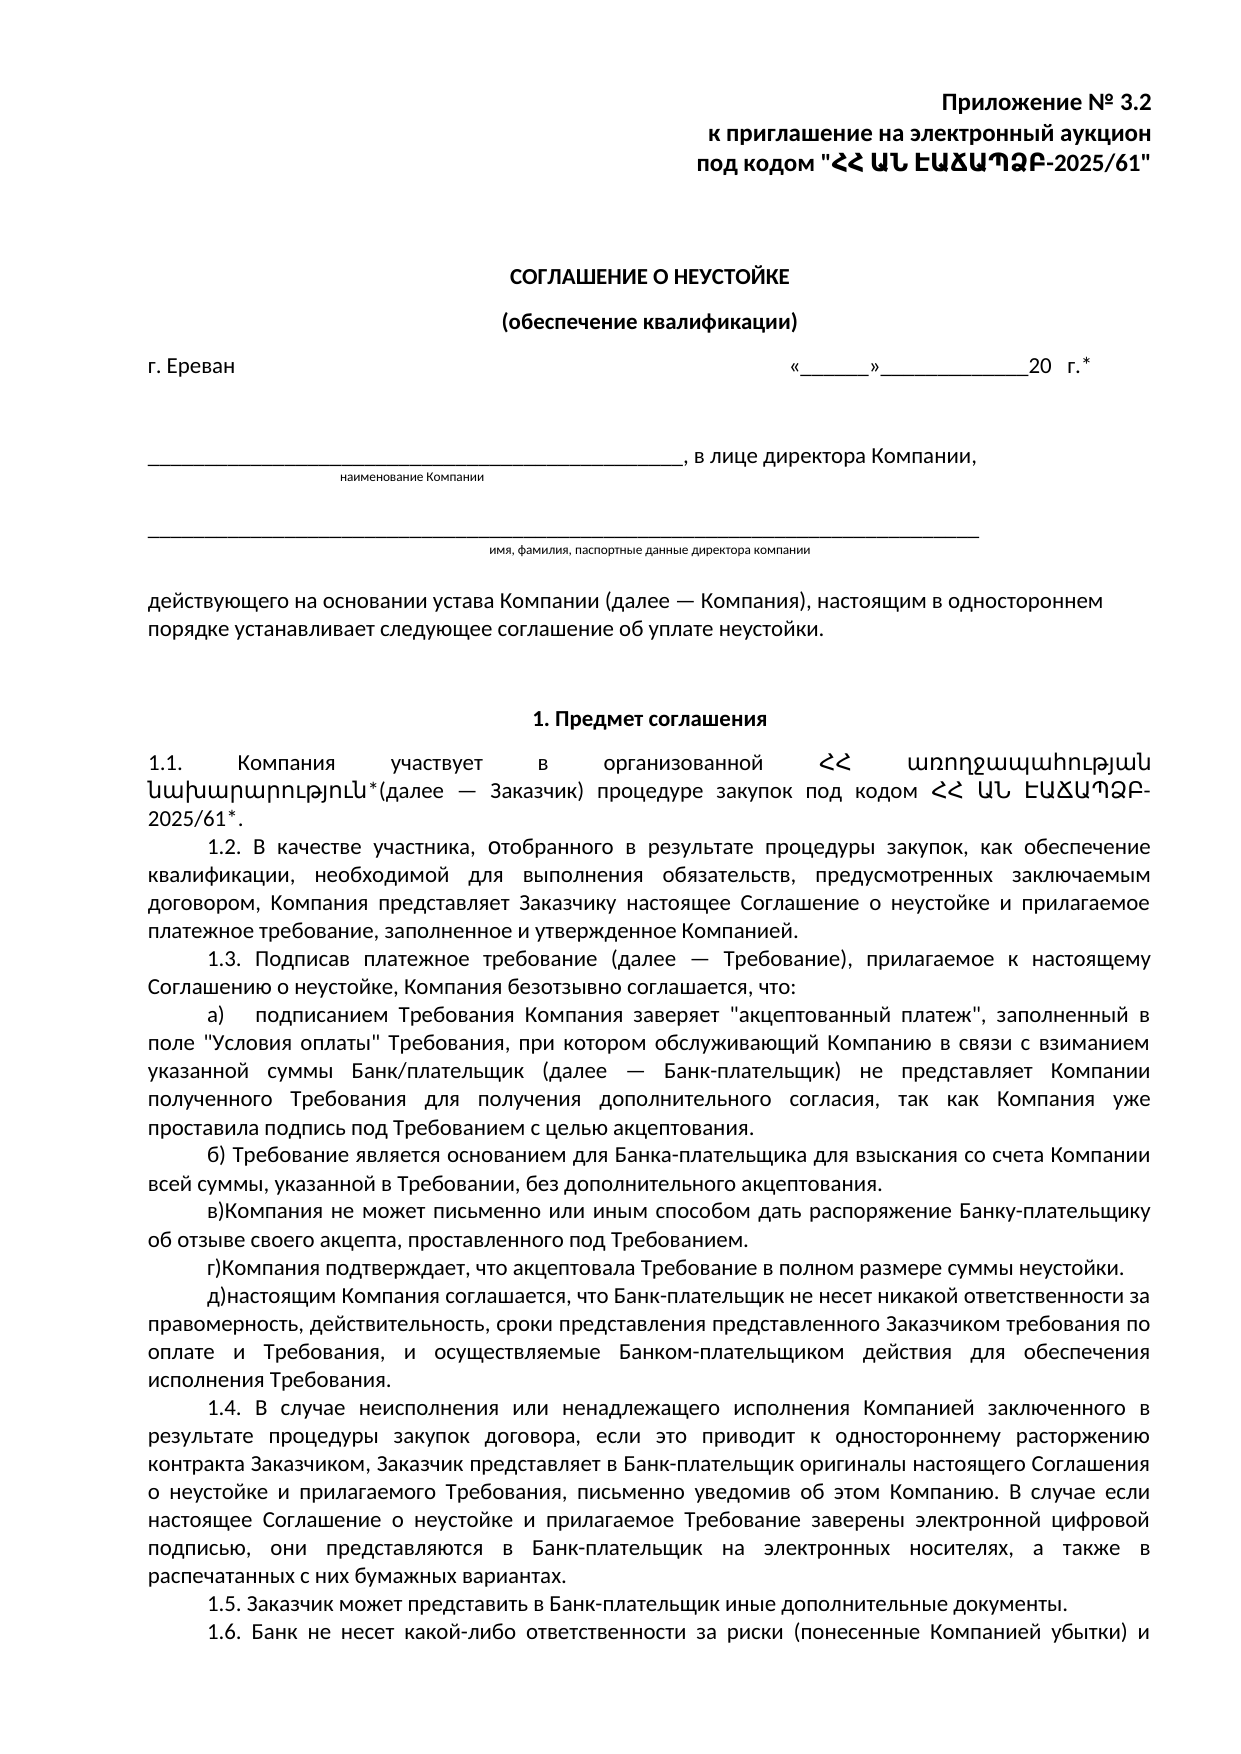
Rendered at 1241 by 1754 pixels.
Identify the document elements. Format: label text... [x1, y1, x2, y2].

text (обеспечение квалификации) [148, 307, 1152, 335]
text 1.1. Компания участвует в организованной ՀՀ առողջապահության նախարարություն*(далее — Заказчик) процедуре закупок под кодом ՀՀ ԱՆ ԷԱՃԱՊՁԲ-2025/61*. [148, 748, 1152, 832]
text Приложение № 3.2 [148, 86, 1152, 117]
text д)настоящим Компания соглашается, что Банк-плательщик не несет никакой ответственности за правомерность, действительность, сроки представления представленного Заказчиком требования по оплате и Требования, и осуществляемые Банком-плательщиком действия для обеспечения исполнения Требования. [148, 1281, 1152, 1393]
text наименование Компании [340, 469, 1152, 497]
table_header «______»_____________20 г.* [635, 351, 1104, 396]
text а) подписанием Требования Компания заверяет "акцептованный платеж", заполненный в поле "Условия оплаты" Требования, при котором обслуживающий Компанию в связи с взиманием указанной суммы Банк/плательщик (далее — Банк-плательщик) не представляет Компании полученного Требования для получения дополнительного согласия, так как Компания уже проставила подпись под Требованием с целью акцептования. [148, 1001, 1152, 1141]
text г)Компания подтверждает, что акцептовала Требование в полном размере суммы неустойки. [148, 1253, 1152, 1281]
text 1.2. В качестве участника, օтобранного в результате процедуры закупок, как обеспечение квалификации, необходимой для выполнения обязательств, предусмотренных заключаемым договором, Kомпания представляет Заказчику настоящее Соглашение о неустойке и прилагаемое платежное требование, заполненное и утвержденное Компанией. [148, 832, 1152, 944]
text СОГЛАШЕНИЕ О НЕУСТОЙКЕ [148, 262, 1152, 290]
table_header г. Ереван [136, 351, 635, 396]
text порядке устанавливает следующее соглашение об уплате неустойки. [148, 614, 1152, 642]
text 1. Предмет соглашения [148, 704, 1152, 732]
text под кодом "ՀՀ ԱՆ ԷԱՃԱՊՁԲ-2025/61" [177, 147, 1152, 178]
text имя, фамилия, паспортные данные директора компании [148, 542, 1152, 569]
text 1.3. Подписав платежное требование (далее — Требование), прилагаемое к настоящему Соглашению о неустойке, Компания безотзывно соглашается, что: [148, 944, 1152, 1001]
text действующего на основании устава Компании (далее — Компания), настоящим в одностороннем [148, 586, 1152, 614]
text б) Требование является основанием для Банка-плательщика для взыскания со счета Компании всей суммы, указанной в Требовании, без дополнительного акцептования. [148, 1141, 1152, 1197]
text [148, 1617, 1152, 1645]
text к приглашение на электронный аукцион [177, 117, 1152, 147]
text в)Компания не может письменно или иным способом дать распоряжение Банку-плательщику об отзыве своего акцепта, проставленного под Требованием. [148, 1197, 1152, 1253]
text _______________________________________________, в лице директора Компании, [148, 441, 1152, 469]
text 1.5. Заказчик может представить в Банк-плательщик иные дополнительные документы. [148, 1589, 1152, 1617]
text _________________________________________________________________________ [148, 513, 1152, 542]
text 1.4. В случае неисполнения или ненадлежащего исполнения Компанией заключенного в результате процедуры закупок договора, если это приводит к одностороннему расторжению контракта Заказчиком, Заказчик представляет в Банк-плательщик оригиналы настоящего Соглашения о неустойке и прилагаемого Требования, письменно уведомив об этом Компанию. В случае если настоящее Соглашение о неустойке и прилагаемое Требование заверены электронной цифровой подписью, они представляются в Банк-плательщик на электронных носителях, а также в распечатанных с них бумажных вариантах. [148, 1393, 1152, 1589]
